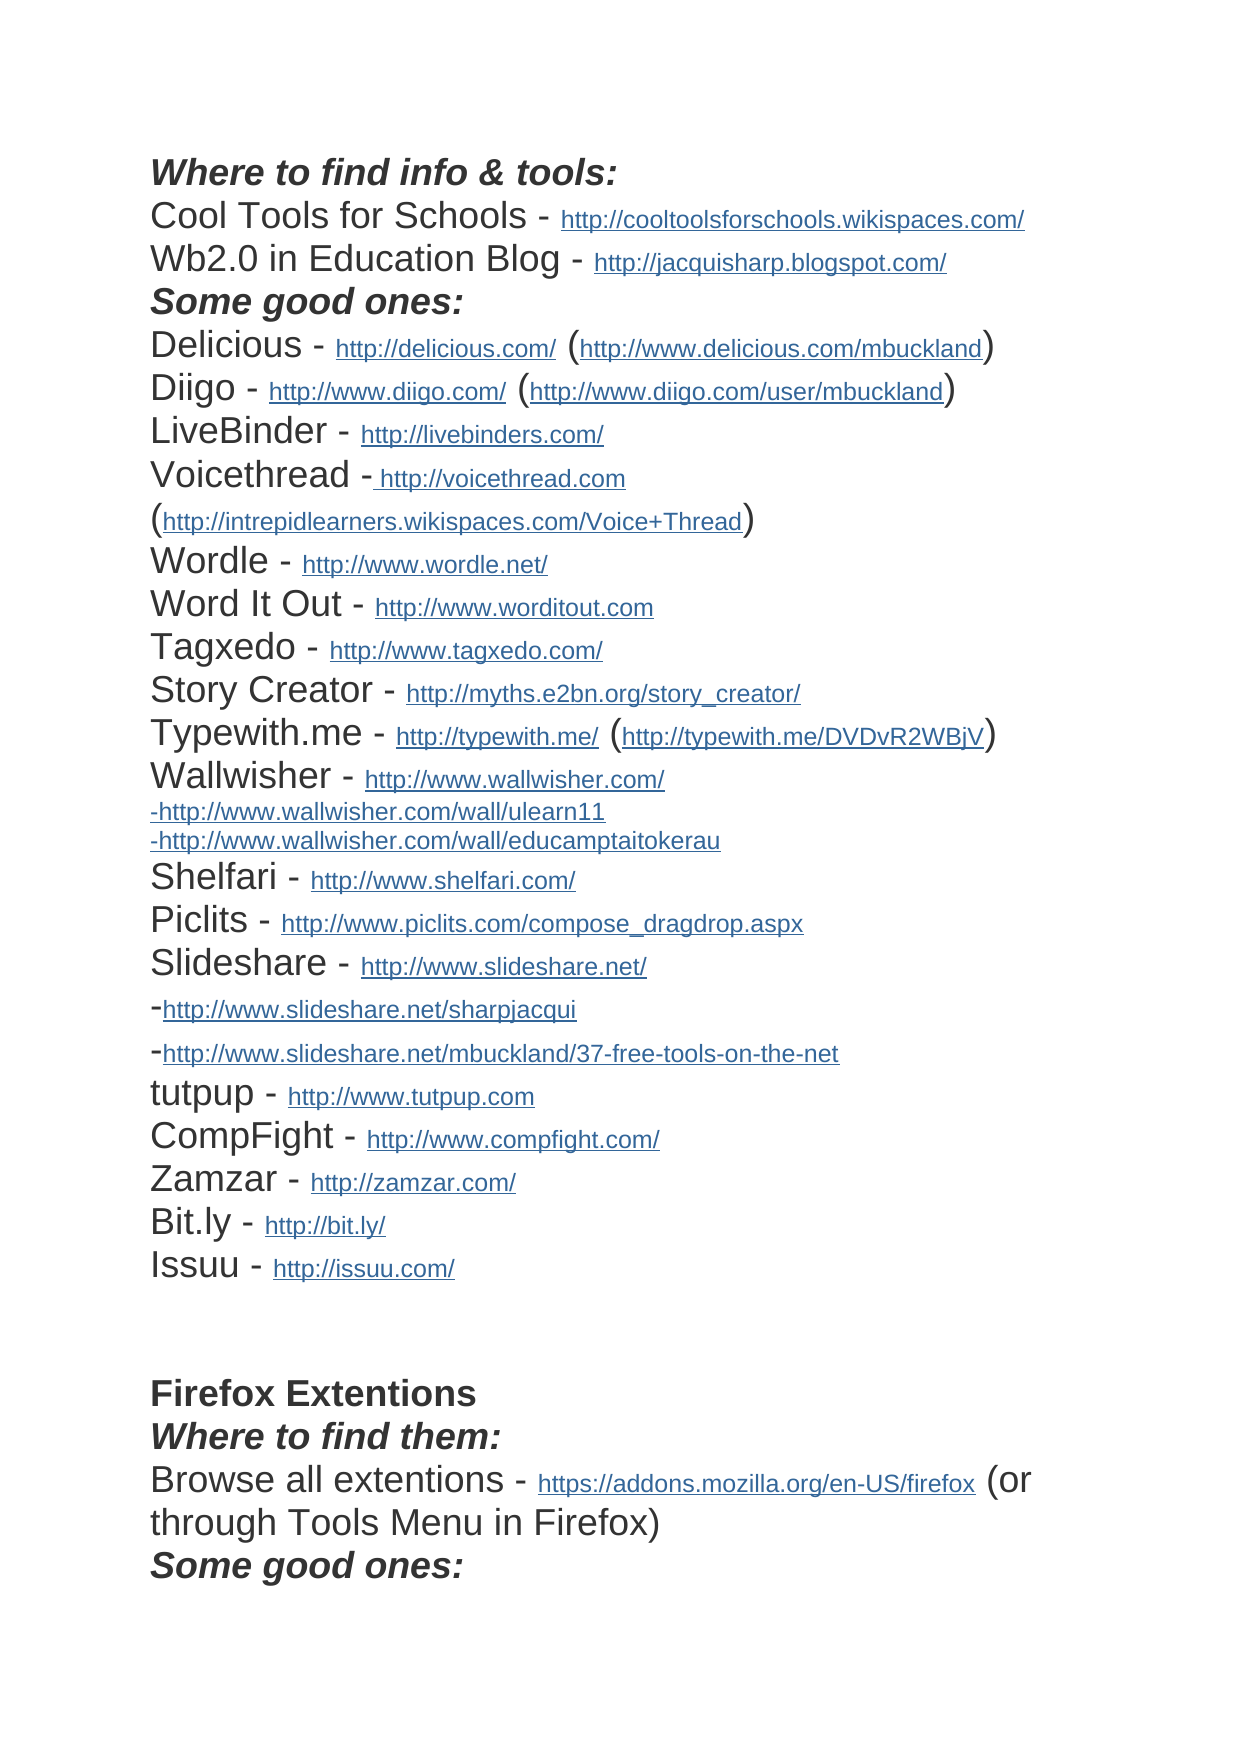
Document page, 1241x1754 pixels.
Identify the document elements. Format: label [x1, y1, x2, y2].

text [150, 150, 1090, 1586]
